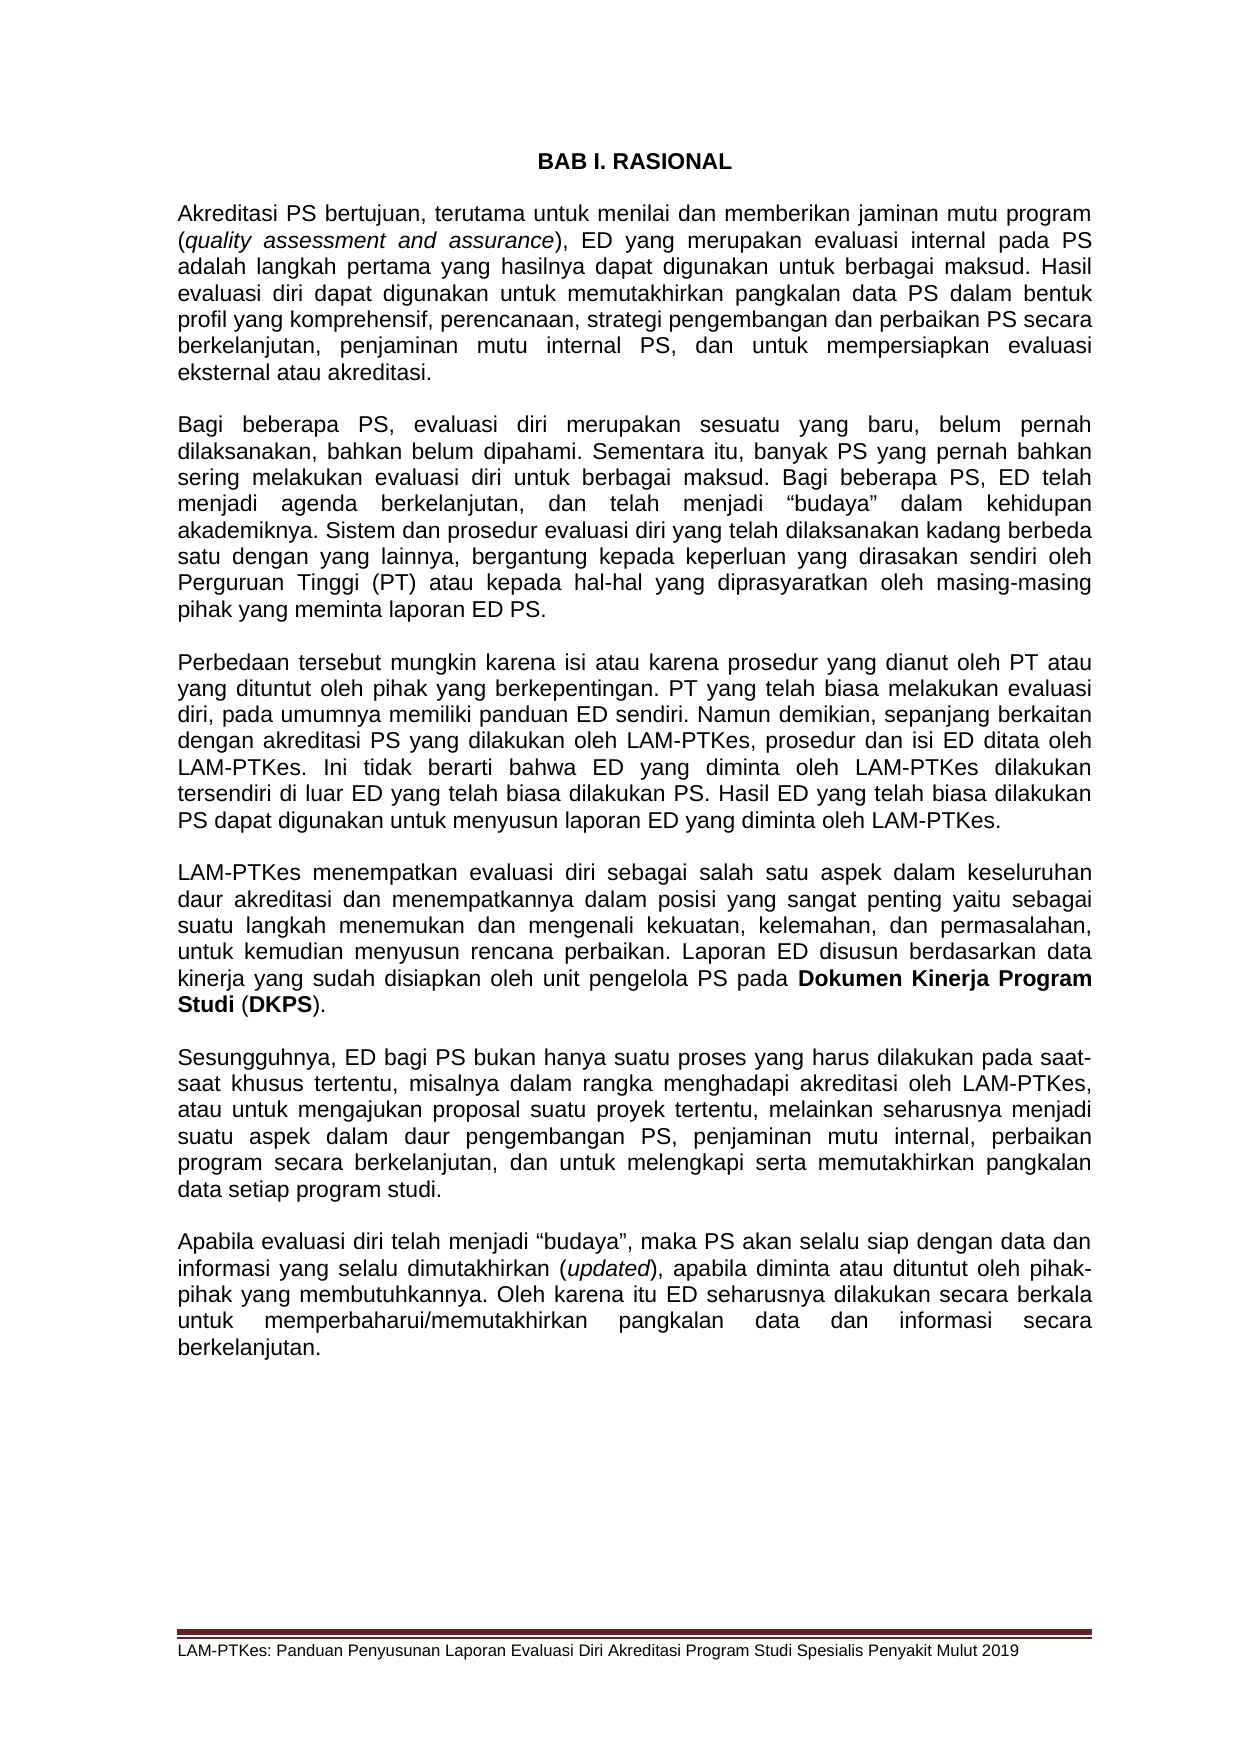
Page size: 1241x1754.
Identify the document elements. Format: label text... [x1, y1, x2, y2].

text Akreditasi PS bertujuan, terutama untuk menilai dan memberikan jaminan mutu program (quality assessment and assurance), ED yang merupakan evaluasi internal pada PS adalah langkah pertama yang hasilnya dapat digunakan untuk berbagai maksud. Hasil evaluasi diri dapat digunakan untuk memutakhirkan pangkalan data PS dalam bentuk profil yang komprehensif, perencanaan, strategi pengembangan dan perbaikan PS secara berkelanjutan, penjaminan mutu internal PS, dan untuk mempersiapkan evaluasi eksternal atau akreditasi. [177, 200, 1092, 385]
text Apabila evaluasi diri telah menjadi “budaya”, maka PS akan selalu siap dengan data dan informasi yang selalu dimutakhirkan (updated), apabila diminta atau dituntut oleh pihak-pihak yang membutuhkannya. Oleh karena itu ED seharusnya dilakukan secara berkala untuk memperbaharui/memutakhirkan pangkalan data dan informasi secara berkelanjutan. [177, 1228, 1092, 1360]
text Perbedaan tersebut mungkin karena isi atau karena prosedur yang dianut oleh PT atau yang dituntut oleh pihak yang berkepentingan. PT yang telah biasa melakukan evaluasi diri, pada umumnya memiliki panduan ED sendiri. Namun demikian, sepanjang berkaitan dengan akreditasi PS yang dilakukan oleh LAM-PTKes, prosedur dan isi ED ditata oleh LAM-PTKes. Ini tidak berarti bahwa ED yang diminta oleh LAM-PTKes dilakukan tersendiri di luar ED yang telah biasa dilakukan PS. Hasil ED yang telah biasa dilakukan PS dapat digunakan untuk menyusun laporan ED yang diminta oleh LAM-PTKes. [177, 648, 1092, 833]
text Sesungguhnya, ED bagi PS bukan hanya suatu proses yang harus dilakukan pada saat-saat khusus tertentu, misalnya dalam rangka menghadapi akreditasi oleh LAM-PTKes, atau untuk mengajukan proposal suatu proyek tertentu, melainkan seharusnya menjadi suatu aspek dalam daur pengembangan PS, penjaminan mutu internal, perbaikan program secara berkelanjutan, dan untuk melengkapi serta memutakhirkan pangkalan data setiap program studi. [177, 1044, 1092, 1202]
subtitle BAB I. RASIONAL [177, 148, 1092, 174]
text Bagi beberapa PS, evaluasi diri merupakan sesuatu yang baru, belum pernah dilaksanakan, bahkan belum dipahami. Sementara itu, banyak PS yang pernah bahkan sering melakukan evaluasi diri untuk berbagai maksud. Bagi beberapa PS, ED telah menjadi agenda berkelanjutan, dan telah menjadi “budaya” dalam kehidupan akademiknya. Sistem dan prosedur evaluasi diri yang telah dilaksanakan kadang berbeda satu dengan yang lainnya, bergantung kepada keperluan yang dirasakan sendiri oleh Perguruan Tinggi (PT) atau kepada hal-hal yang diprasyaratkan oleh masing-masing pihak yang meminta laporan ED PS. [177, 411, 1092, 622]
text LAM-PTKes menempatkan evaluasi diri sebagai salah satu aspek dalam keseluruhan daur akreditasi dan menempatkannya dalam posisi yang sangat penting yaitu sebagai suatu langkah menemukan dan mengenali kekuatan, kelemahan, dan permasalahan, untuk kemudian menyusun rencana perbaikan. Laporan ED disusun berdasarkan data kinerja yang sudah disiapkan oleh unit pengelola PS pada Dokumen Kinerja Program Studi (DKPS). [177, 859, 1092, 1017]
